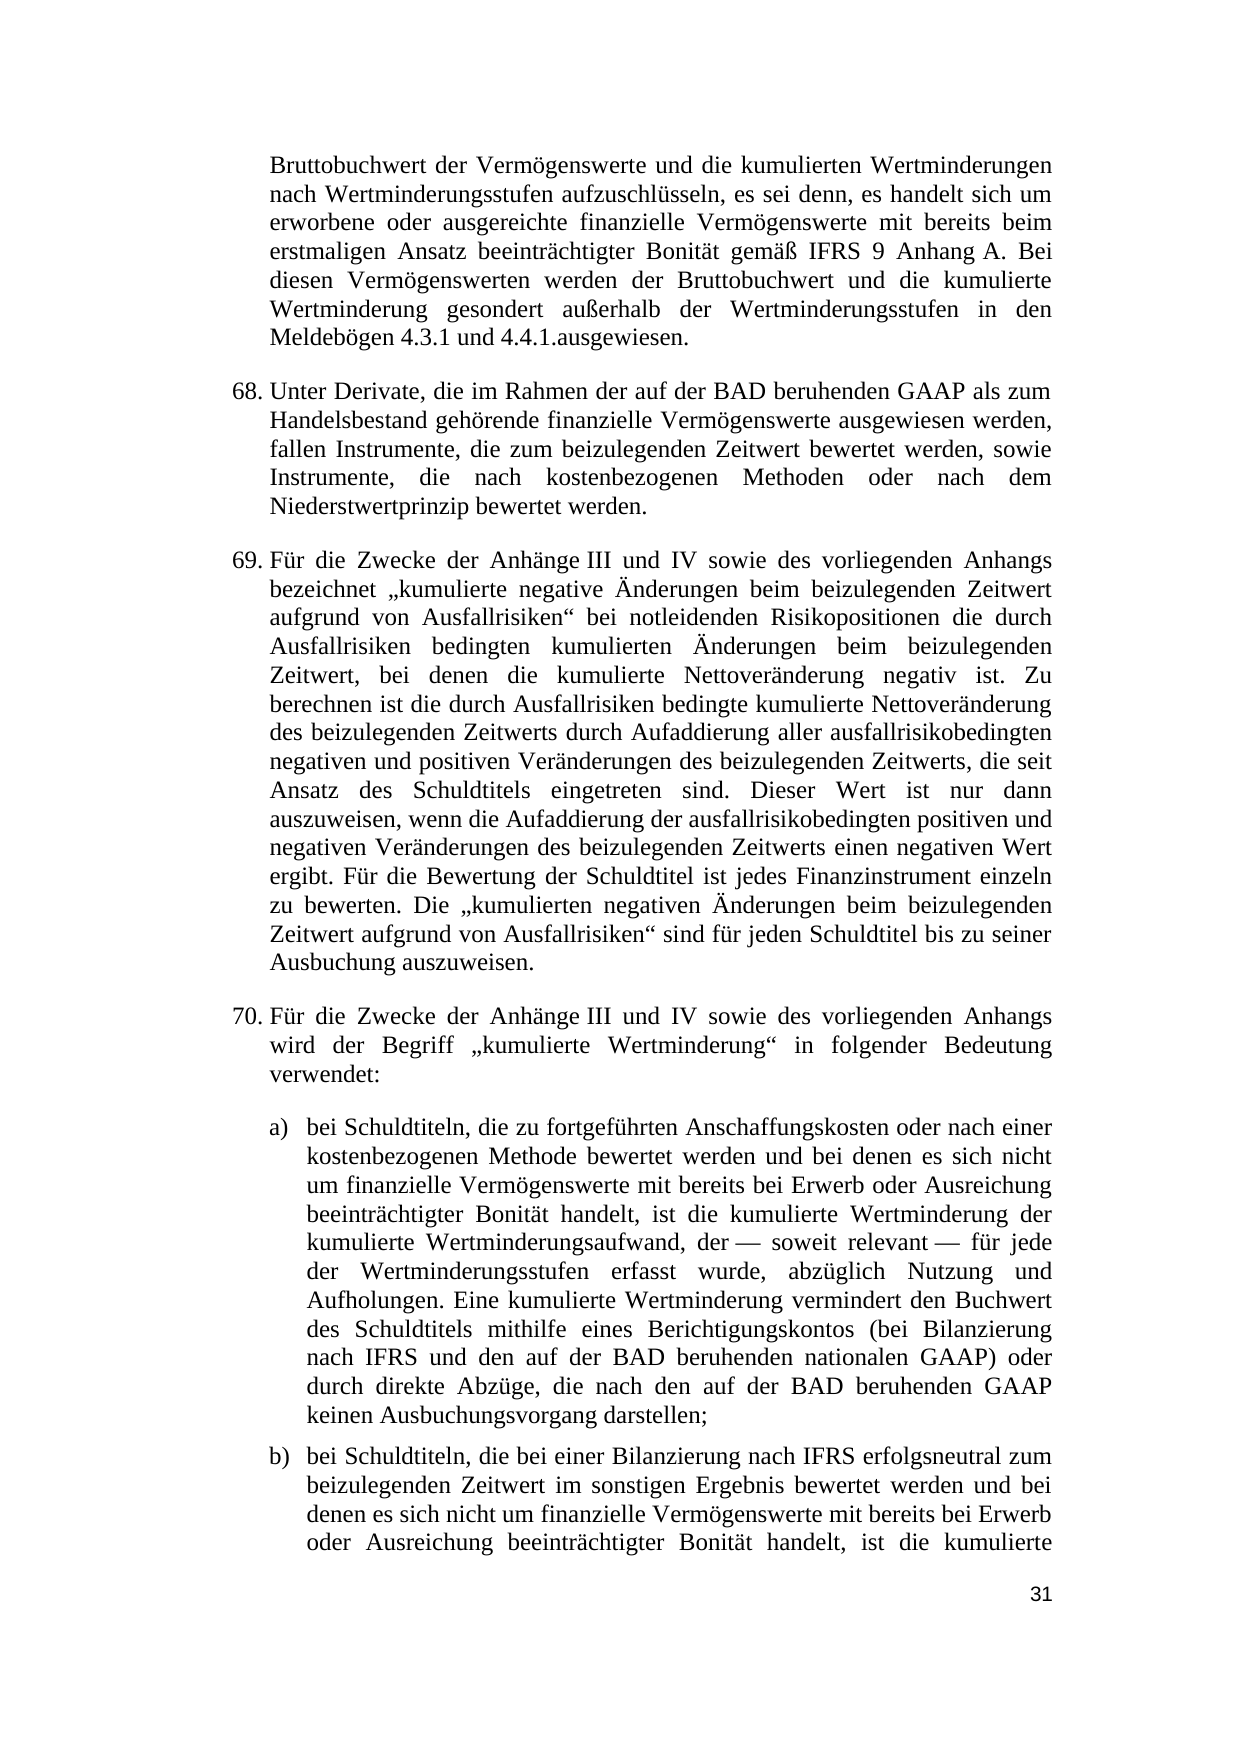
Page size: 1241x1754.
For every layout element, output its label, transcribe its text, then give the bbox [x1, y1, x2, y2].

text Unter Derivate, die im Rahmen der auf der BAD beruhenden GAAP als zum Handelsbestand gehörende finanzielle Vermögenswerte ausgewiesen werden, fallen Instrumente, die zum beizulegenden Zeitwert bewertet werden, sowie Instrumente, die nach kostenbezogenen Methoden oder nach dem Niederstwertprinzip bewertet werden. [232, 376, 1053, 520]
list bei Schuldtiteln, die zu fortgeführten Anschaffungskosten oder nach einer kostenbezogenen Methode bewertet werden und bei denen es sich nicht um finanzielle Vermögenswerte mit bereits bei Erwerb oder Ausreichung beeinträchtigter Bonität handelt, ist die kumulierte Wertminderung der kumulierte Wertminderungsaufwand, der — soweit relevant — für jede der Wertminderungsstufen erfasst wurde, abzüglich Nutzung und Aufholungen. Eine kumulierte Wertminderung vermindert den Buchwert des Schuldtitels mithilfe eines Berichtigungskontos (bei Bilanzierung nach IFRS und den auf der BAD beruhenden nationalen GAAP) oder durch direkte Abzüge, die nach den auf der BAD beruhenden GAAP keinen Ausbuchungsvorgang darstellen; [269, 1112, 1053, 1429]
text Für die Zwecke der Anhänge III und IV sowie des vorliegenden Anhangs bezeichnet „kumulierte negative Änderungen beim beizulegenden Zeitwert aufgrund von Ausfallrisiken“ bei notleidenden Risikopositionen die durch Ausfallrisiken bedingten kumulierten Änderungen beim beizulegenden Zeitwert, bei denen die kumulierte Nettoveränderung negativ ist. Zu berechnen ist die durch Ausfallrisiken bedingte kumulierte Nettoveränderung des beizulegenden Zeitwerts durch Aufaddierung aller ausfallrisikobedingten negativen und positiven Veränderungen des beizulegenden Zeitwerts, die seit Ansatz des Schuldtitels eingetreten sind. Dieser Wert ist nur dann auszuweisen, wenn die Aufaddierung der ausfallrisikobedingten positiven und negativen Veränderungen des beizulegenden Zeitwerts einen negativen Wert ergibt. Für die Bewertung der Schuldtitel ist jedes Finanzinstrument einzeln zu bewerten. Die „kumulierten negativen Änderungen beim beizulegenden Zeitwert aufgrund von Ausfallrisiken“ sind für jeden Schuldtitel bis zu seiner Ausbuchung auszuweisen. [232, 545, 1053, 976]
text Für die Zwecke der Anhänge III und IV sowie des vorliegenden Anhangs wird der Begriff „kumulierte Wertminderung“ in folgender Bedeutung verwendet: [232, 1001, 1053, 1087]
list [269, 1441, 1053, 1556]
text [232, 150, 1053, 351]
